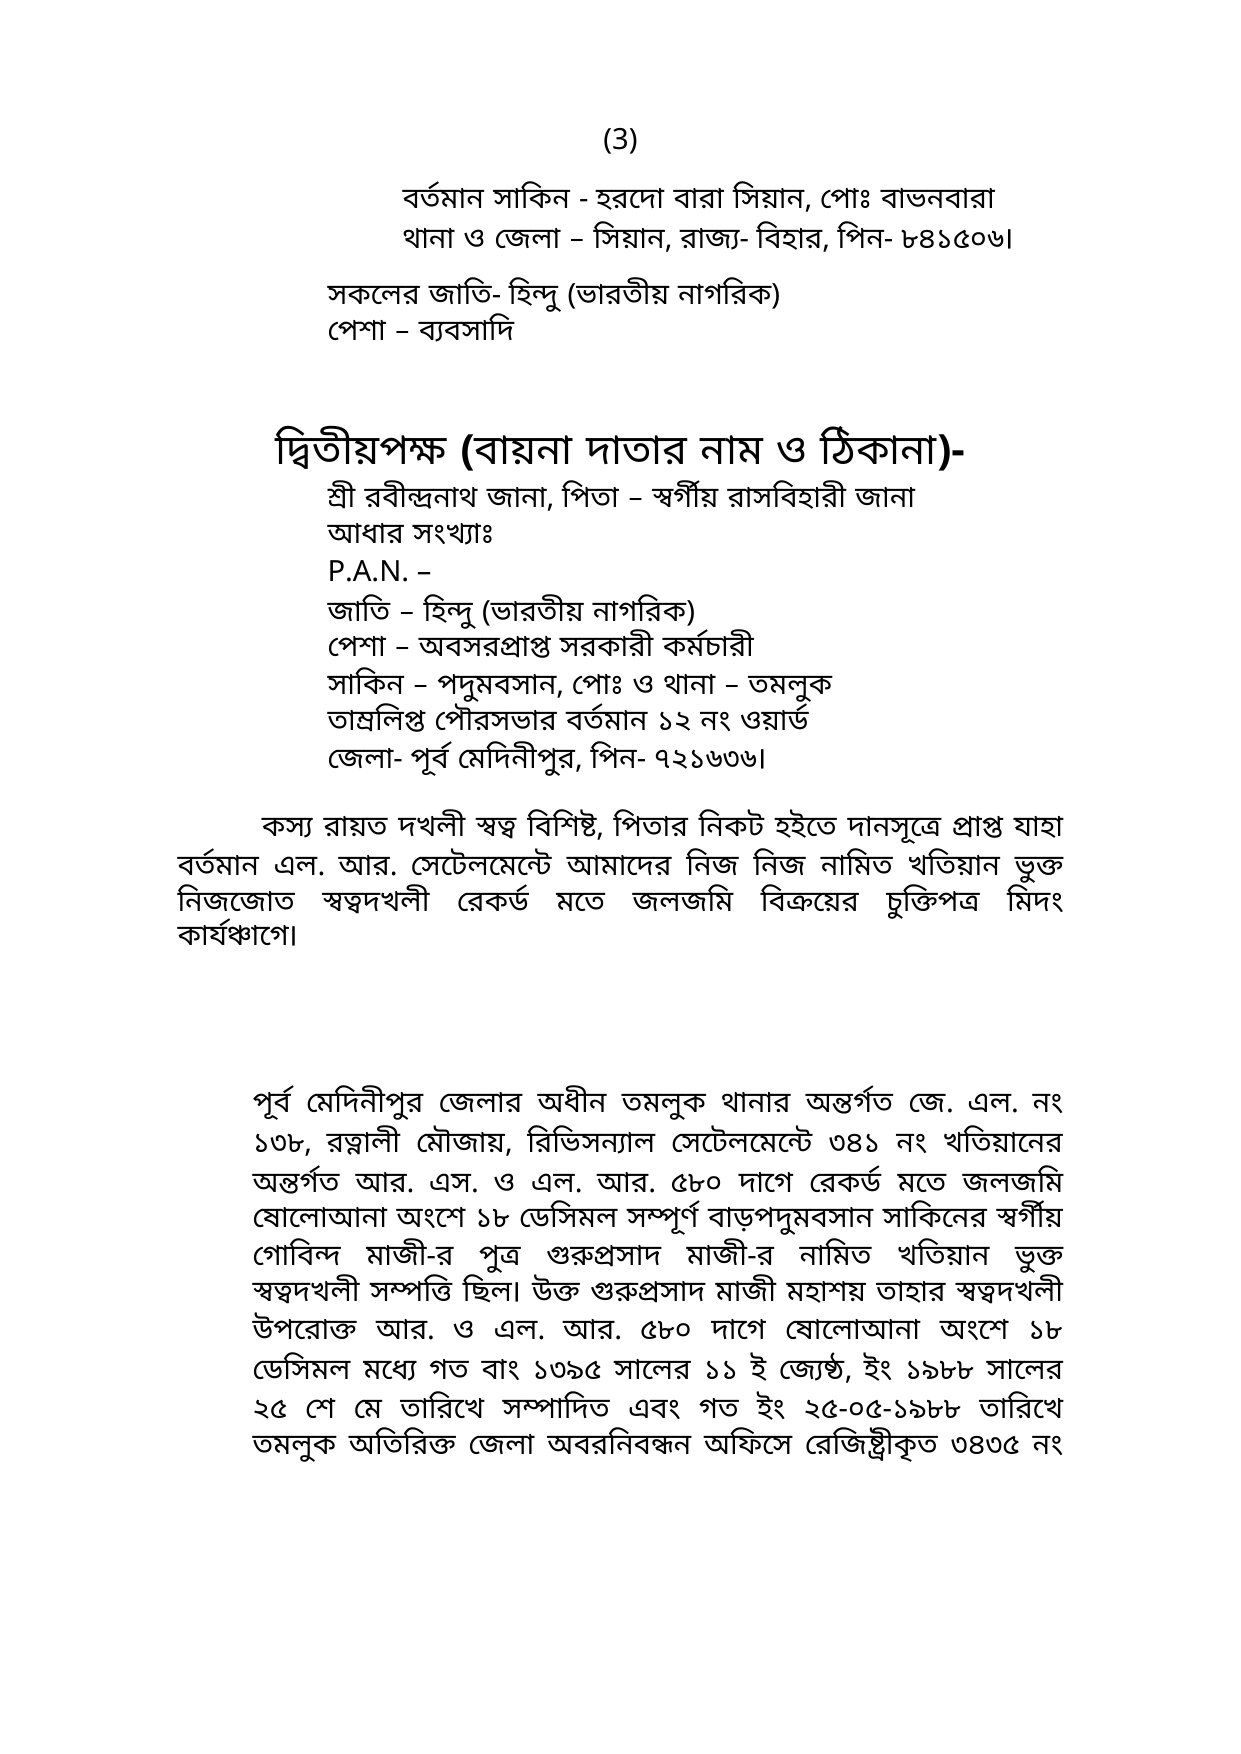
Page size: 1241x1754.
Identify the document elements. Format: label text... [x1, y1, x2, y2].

text কস্য রায়ত দখলী স্বত্ব বিশিষ্ট, পিতার নিকট হইতে দানসূত্রে প্রাপ্ত যাহা বর্তমান এল. আর. সেটেলমেন্টে আমাদের নিজ নিজ নামিত খতিয়ান ভুক্ত নিজজোত স্বত্বদখলী রেকর্ড মতে জলজমি বিক্রয়ের চুক্তিপত্র মিদং কার্যঞ্চাগে। [177, 805, 1063, 952]
text তাম্রলিপ্ত পৌরসভার বর্তমান ১২ নং ওয়ার্ড [252, 703, 1063, 737]
text সকলের জাতি- হিন্দু (ভারতীয় নাগরিক) পেশা – ব্যবসাদি [327, 273, 1063, 347]
text পেশা – অবসরপ্রাপ্ত সরকারী কর্মচারী [252, 630, 1063, 664]
text জাতি – হিন্দু (ভারতীয় নাগরিক) [252, 590, 1063, 630]
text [177, 1082, 1063, 1461]
text থানা ও জেলা – সিয়ান, রাজ্য- বিহার, পিন- ৮৪১৫০৬। [327, 217, 1063, 257]
text দ্বিতীয়পক্ষ (বায়না দাতার নাম ও ঠিকানা)- [177, 420, 1063, 477]
text P.A.N. – [252, 550, 1063, 590]
text সাকিন – পদুমবসান, পোঃ ও থানা – তমলুক [252, 664, 1063, 703]
text শ্রী রবীন্দ্রনাথ জানা, পিতা – স্বর্গীয় রাসবিহারী জানা [252, 477, 1063, 516]
text আধার সংখ্যাঃ [252, 516, 1063, 550]
text জেলা- পূর্ব মেদিনীপুর, পিন- ৭২১৬৩৬। [252, 737, 1063, 777]
text বর্তমান সাকিন - হরদো বারা সিয়ান, পোঃ বাভনবারা [327, 177, 1063, 217]
